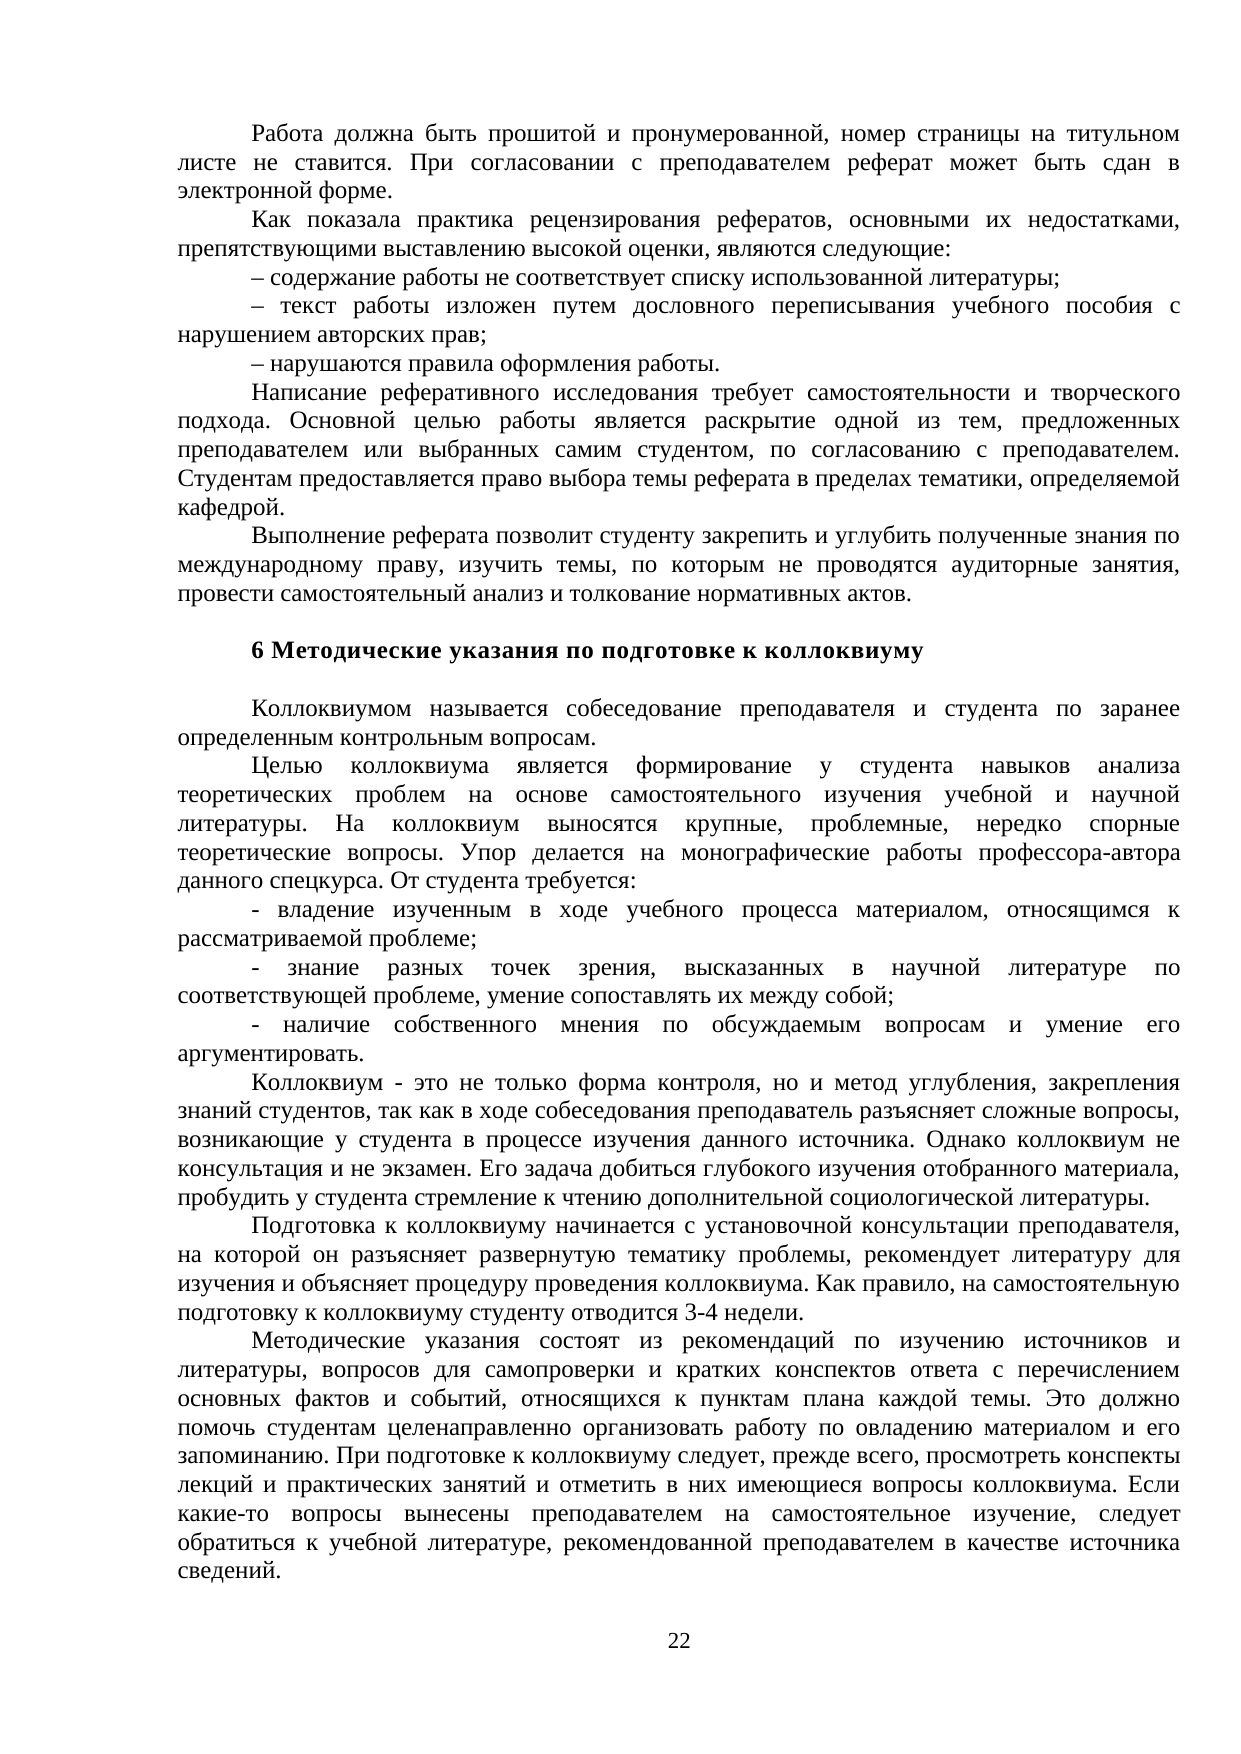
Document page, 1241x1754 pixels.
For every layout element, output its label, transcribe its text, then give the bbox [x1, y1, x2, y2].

text Подготовка к коллоквиуму начинается с установочной консультации преподавателя, на которой он разъясняет развернутую тематику проблемы, рекомендует литературу для изучения и объясняет процедуру проведения коллоквиума. Как правило, на самостоятельную подготовку к коллоквиуму студенту отводится 3-4 недели. [177, 1211, 1181, 1326]
text Как показала практика рецензирования рефератов, основными их недостатками, препятствующими выставлению высокой оценки, являются следующие: [177, 204, 1181, 262]
text Работа должна быть прошитой и пронумерованной, номер страницы на титульном листе не ставится. При согласовании с преподавателем реферат может быть сдан в электронной форме. [177, 118, 1181, 204]
text – нарушаются правила оформления работы. [177, 348, 1181, 377]
text Методические указания состоят из рекомендаций по изучению источников и литературы, вопросов для самопроверки и кратких конспектов ответа с перечислением основных фактов и событий, относящихся к пунктам плана каждой темы. Это должно помочь студентам целенаправленно организовать работу по овладению материалом и его запоминанию. При подготовке к коллоквиуму следует, прежде всего, просмотреть конспекты лекций и практических занятий и отметить в них имеющиеся вопросы коллоквиума. Если какие-то вопросы вынесены преподавателем на самостоятельное изучение, следует обратиться к учебной литературе, рекомендованной преподавателем в качестве источника сведений. [177, 1326, 1181, 1584]
text – содержание работы не соответствует списку использованной литературы; [177, 262, 1181, 291]
text - владение изученным в ходе учебного процесса материалом, относящимся к рассматриваемой проблеме; [177, 894, 1181, 952]
text - знание разных точек зрения, высказанных в научной литературе по соответствующей проблеме, умение сопоставлять их между собой; [177, 952, 1181, 1009]
text – текст работы изложен путем дословного переписывания учебного пособия с нарушением авторских прав; [177, 291, 1181, 348]
text - наличие собственного мнения по обсуждаемым вопросам и умение его аргументировать. [177, 1009, 1181, 1067]
text Написание реферативного исследования требует самостоятельности и творческого подхода. Основной целью работы является раскрытие одной из тем, предложенных преподавателем или выбранных самим студентом, по согласованию с преподавателем. Студентам предоставляется право выбора темы реферата в пределах тематики, определяемой кафедрой. [177, 377, 1181, 521]
text Целью коллоквиума является формирование у студента навыков анализа теоретических проблем на основе самостоятельного изучения учебной и научной литературы. На коллоквиум выносятся крупные, проблемные, нередко спорные теоретические вопросы. Упор делается на монографические работы профессора-автора данного спецкурса. От студента требуется: [177, 751, 1181, 894]
text 6 Методические указания по подготовке к коллоквиуму [177, 636, 1181, 664]
text Коллоквиумом называется собеседование преподавателя и студента по заранее определенным контрольным вопросам. [177, 693, 1181, 751]
text Коллоквиум - это не только форма контроля, но и метод углубления, закрепления знаний студентов, так как в ходе собеседования преподаватель разъясняет сложные вопросы, возникающие у студента в процессе изучения данного источника. Однако коллоквиум не консультация и не экзамен. Его задача добиться глубокого изучения отобранного материала, пробудить у студента стремление к чтению дополнительной социологической литературы. [177, 1067, 1181, 1211]
text Выполнение реферата позволит студенту закрепить и углубить полученные знания по международному праву, изучить темы, по которым не проводятся аудиторные занятия, провести самостоятельный анализ и толкование нормативных актов. [177, 521, 1181, 607]
